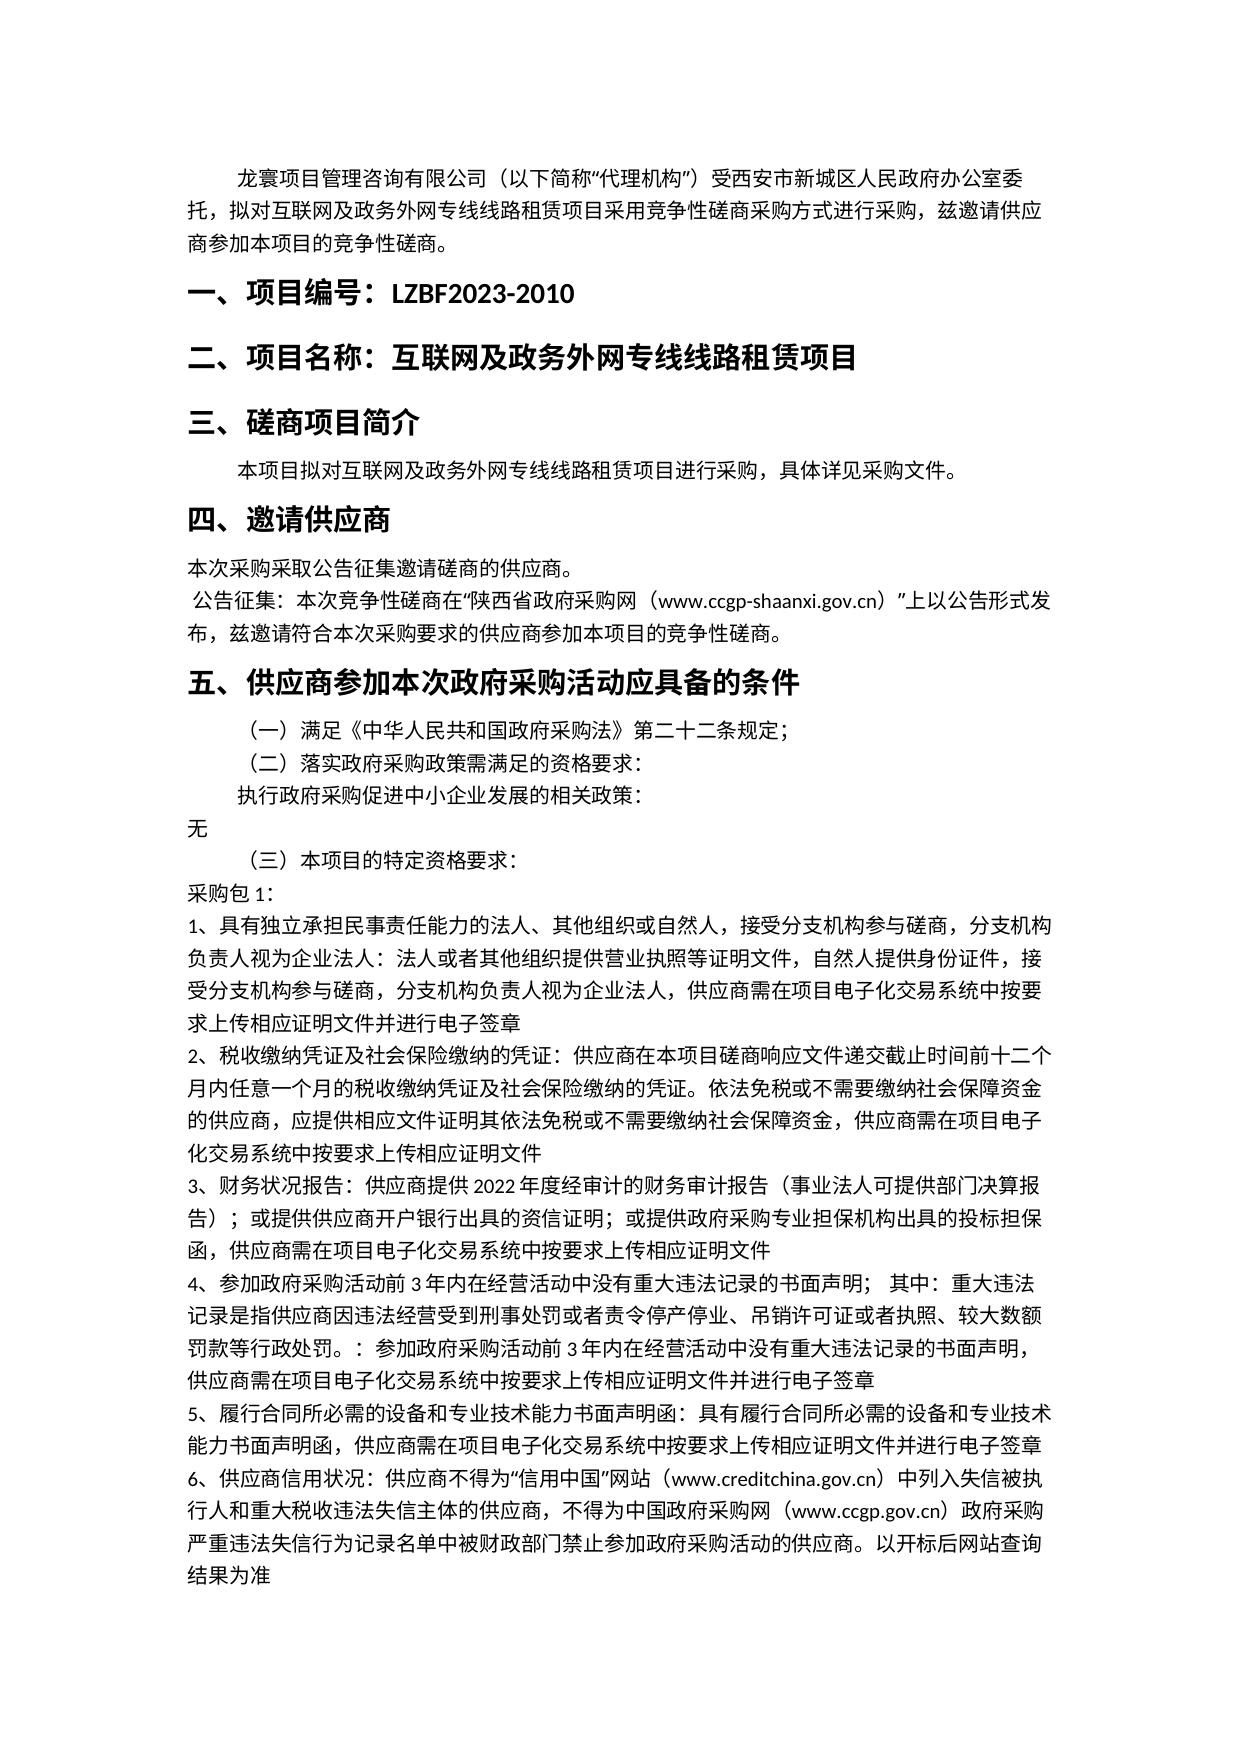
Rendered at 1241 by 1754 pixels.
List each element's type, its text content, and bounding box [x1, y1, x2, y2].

text 四、邀请供应商 [187, 487, 1053, 552]
text 无 [187, 812, 1053, 844]
text 1、具有独立承担民事责任能力的法人、其他组织或自然人，接受分支机构参与磋商，分支机构负责人视为企业法人：法人或者其他组织提供营业执照等证明文件，自然人提供身份证件，接受分支机构参与磋商，分支机构负责人视为企业法人，供应商需在项目电子化交易系统中按要求上传相应证明文件并进行电子签章 [187, 909, 1053, 1039]
text 2、税收缴纳凭证及社会保险缴纳的凭证：供应商在本项目磋商响应文件递交截止时间前十二个月内任意一个月的税收缴纳凭证及社会保险缴纳的凭证。依法免税或不需要缴纳社会保障资金的供应商，应提供相应文件证明其依法免税或不需要缴纳社会保障资金，供应商需在项目电子化交易系统中按要求上传相应证明文件 [187, 1039, 1053, 1169]
text 本项目拟对互联网及政务外网专线线路租赁项目进行采购，具体详见采购文件。 [187, 454, 1053, 487]
text 5、履行合同所必需的设备和专业技术能力书面声明函：具有履行合同所必需的设备和专业技术能力书面声明函，供应商需在项目电子化交易系统中按要求上传相应证明文件并进行电子签章 [187, 1397, 1053, 1462]
text 采购包1： [187, 877, 1053, 909]
text 五、供应商参加本次政府采购活动应具备的条件 [187, 649, 1053, 714]
text 三、磋商项目简介 [187, 389, 1053, 454]
text 本次采购采取公告征集邀请磋商的供应商。 [187, 552, 1053, 584]
text 二、项目名称：互联网及政务外网专线线路租赁项目 [187, 324, 1053, 389]
text （二）落实政府采购政策需满足的资格要求： [187, 747, 1053, 779]
text 龙寰项目管理咨询有限公司（以下简称“代理机构”）受西安市新城区人民政府办公室委托，拟对互联网及政务外网专线线路租赁项目采用竞争性磋商采购方式进行采购，兹邀请供应商参加本项目的竞争性磋商。 [187, 162, 1053, 259]
text （三）本项目的特定资格要求： [187, 844, 1053, 877]
text 公告征集：本次竞争性磋商在“陕西省政府采购网（www.ccgp-shaanxi.gov.cn）”上以公告形式发布，兹邀请符合本次采购要求的供应商参加本项目的竞争性磋商。 [187, 584, 1053, 649]
text 执行政府采购促进中小企业发展的相关政策： [187, 779, 1053, 812]
text 3、财务状况报告：供应商提供2022年度经审计的财务审计报告（事业法人可提供部门决算报告）；或提供供应商开户银行出具的资信证明；或提供政府采购专业担保机构出具的投标担保函，供应商需在项目电子化交易系统中按要求上传相应证明文件 [187, 1169, 1053, 1267]
text （一）满足《中华人民共和国政府采购法》第二十二条规定； [187, 714, 1053, 747]
text 一、项目编号：LZBF2023-2010 [187, 259, 1053, 324]
text 6、供应商信用状况：供应商不得为“信用中国”网站（www.creditchina.gov.cn）中列入失信被执行人和重大税收违法失信主体的供应商，不得为中国政府采购网（www.ccgp.gov.cn）政府采购严重违法失信行为记录名单中被财政部门禁止参加政府采购活动的供应商。以开标后网站查询结果为准 [187, 1462, 1053, 1592]
text 4、参加政府采购活动前3年内在经营活动中没有重大违法记录的书面声明； 其中：重大违法记录是指供应商因违法经营受到刑事处罚或者责令停产停业、吊销许可证或者执照、较大数额罚款等行政处罚。：参加政府采购活动前3年内在经营活动中没有重大违法记录的书面声明，供应商需在项目电子化交易系统中按要求上传相应证明文件并进行电子签章 [187, 1267, 1053, 1397]
